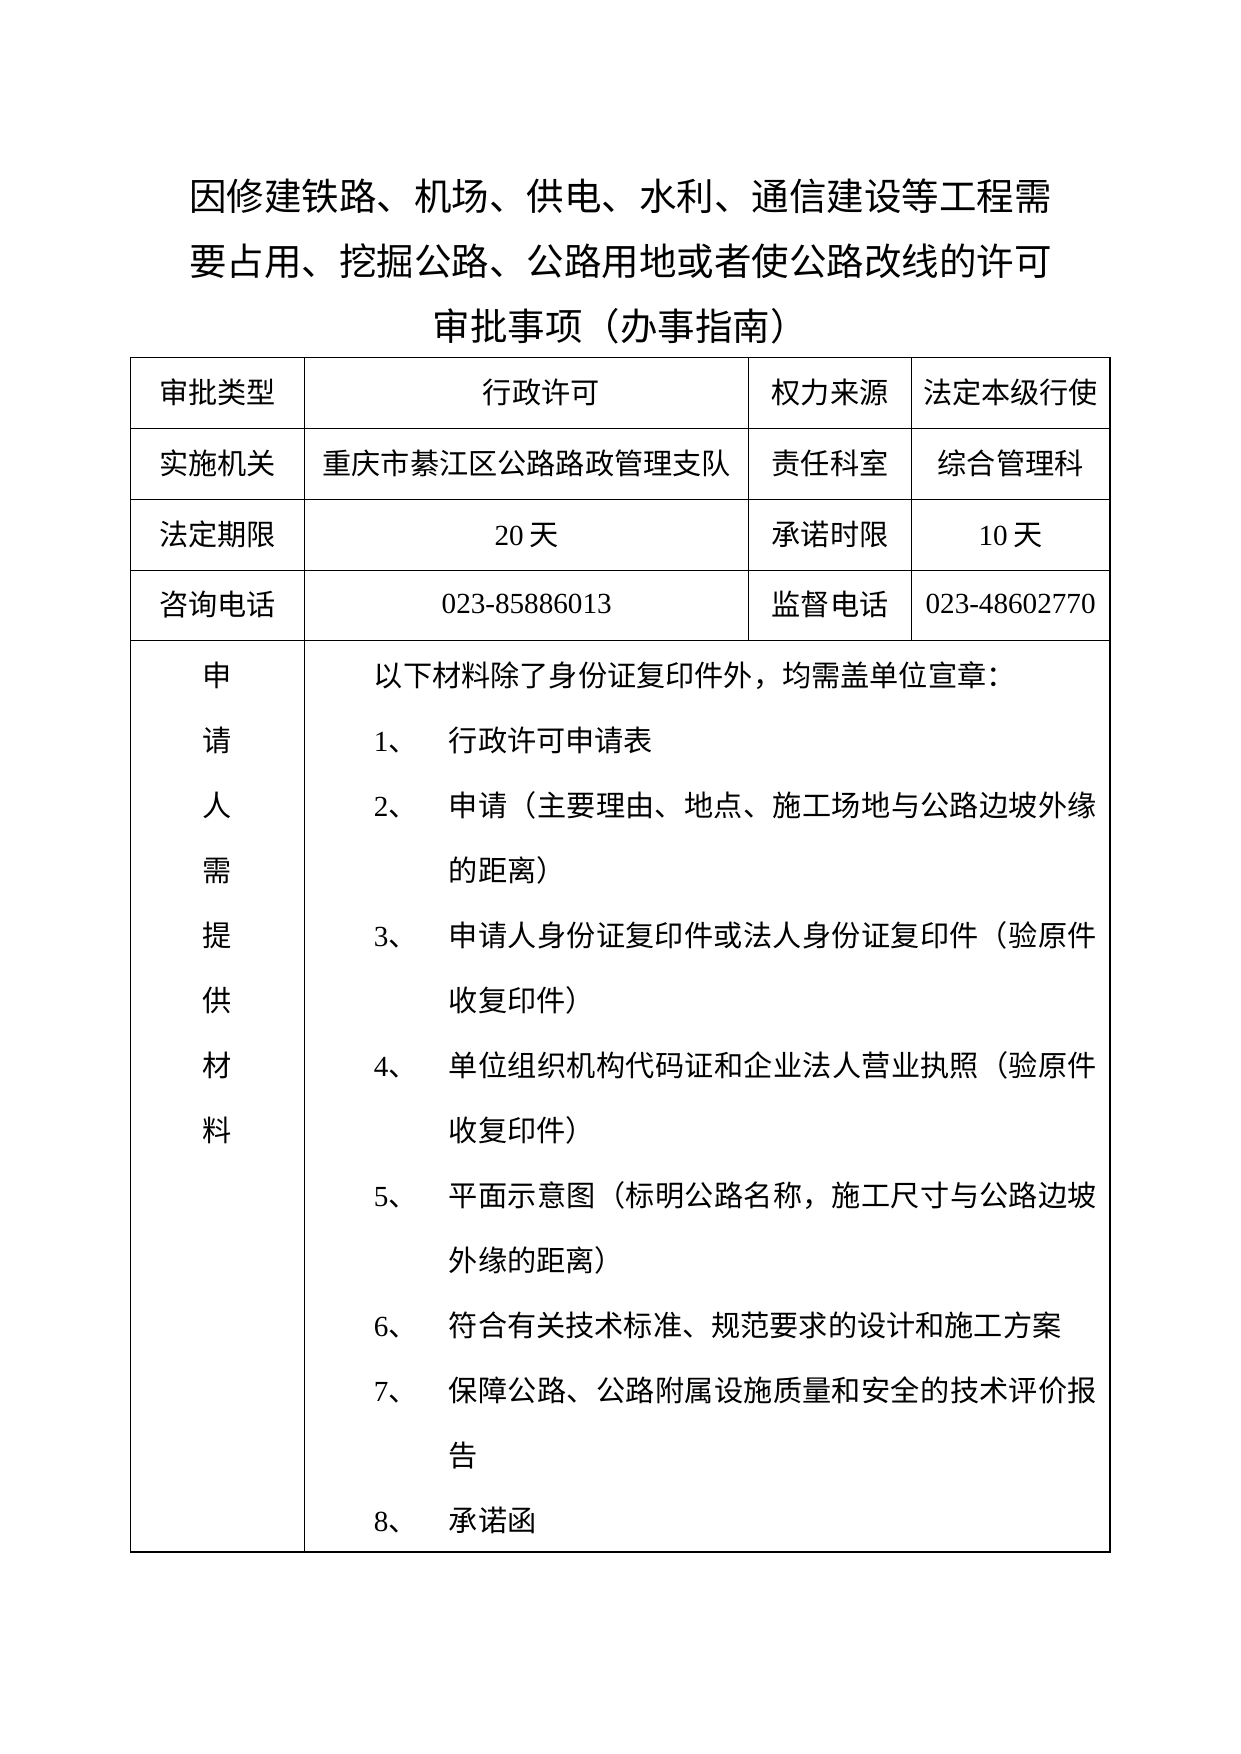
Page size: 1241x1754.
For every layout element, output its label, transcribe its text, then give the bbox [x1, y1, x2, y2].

text 因修建铁路、机场、供电、水利、通信建设等工程需要占用、挖掘公路、公路用地或者使公路改线的许可审批事项（办事指南） [187, 162, 1053, 357]
table_cell 实施机关 [131, 429, 304, 499]
table_cell 10天 [912, 500, 1109, 569]
table_cell 责任科室 [749, 429, 911, 499]
table_cell 咨询电话 [131, 571, 304, 640]
table_header 审批类型 [131, 358, 304, 428]
table_header 法定本级行使 [912, 358, 1109, 428]
table_cell 重庆市綦江区公路路政管理支队 [305, 429, 748, 499]
table_cell 监督电话 [749, 571, 911, 640]
table_cell 综合管理科 [912, 429, 1109, 499]
table_header 权力来源 [749, 358, 911, 428]
table_cell 20天 [305, 500, 748, 569]
table_cell 023-48602770 [912, 571, 1109, 640]
table_header 行政许可 [305, 358, 748, 428]
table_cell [305, 641, 1109, 1551]
table_cell 承诺时限 [749, 500, 911, 569]
table_cell 申 请 人 需 提 供 材 料 [131, 641, 304, 1551]
table_cell 法定期限 [131, 500, 304, 569]
table_cell 023-85886013 [305, 571, 748, 640]
